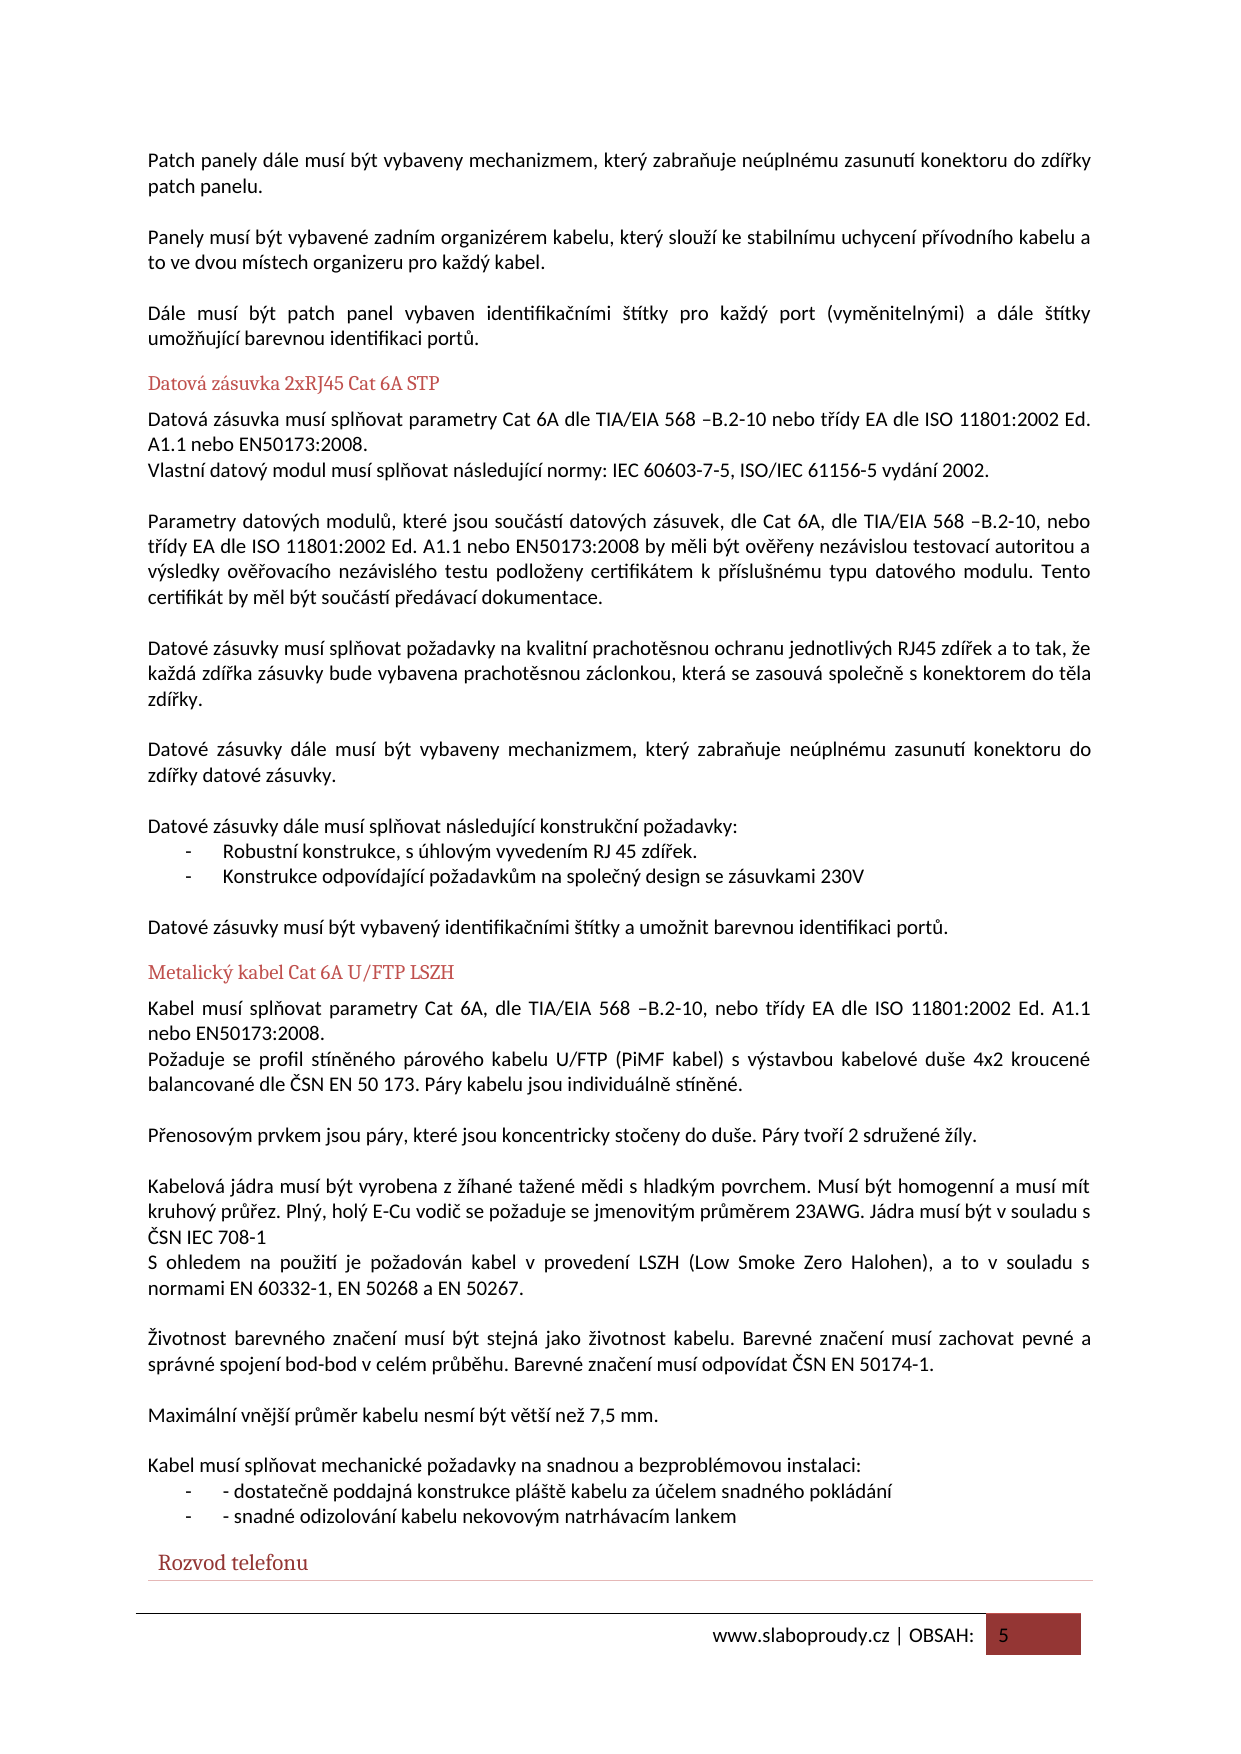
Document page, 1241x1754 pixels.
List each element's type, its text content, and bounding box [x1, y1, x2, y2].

text Datové zásuvky dále musí být vybaveny mechanizmem, který zabraňuje neúplnému zasunutí konektoru do zdířky datové zásuvky. [148, 737, 1093, 787]
list - snadné odizolování kabelu nekovovým natrhávacím lankem [185, 1503, 1093, 1529]
text Datové zásuvky dále musí splňovat následující konstrukční požadavky: [148, 813, 1093, 838]
list Robustní konstrukce, s úhlovým vyvedením RJ 45 zdířek. [185, 838, 1093, 864]
list - dostatečně poddajná konstrukce pláště kabelu za účelem snadného pokládání [185, 1478, 1093, 1503]
text Vlastní datový modul musí splňovat následující normy: IEC 60603-7-5, ISO/IEC 61156-5 vydání 2002. [148, 457, 1093, 482]
list Konstrukce odpovídající požadavkům na společný design se zásuvkami 230V [185, 864, 1093, 889]
text Kabelová jádra musí být vyrobena z žíhané tažené mědi s hladkým povrchem. Musí být homogenní a musí mít kruhový průřez. Plný, holý E-Cu vodič se požaduje se jmenovitým průměrem 23AWG. Jádra musí být v souladu s ČSN IEC 708-1 [148, 1173, 1093, 1249]
text Kabel musí splňovat parametry Cat 6A, dle TIA/EIA 568 –B.2-10, nebo třídy EA dle ISO 11801:2002 Ed. A1.1 nebo EN50173:2008. [148, 995, 1093, 1046]
text Datové zásuvky musí být vybavený identifikačními štítky a umožnit barevnou identifikaci portů. [148, 914, 1093, 940]
text Datové zásuvky musí splňovat požadavky na kvalitní prachotěsnou ochranu jednotlivých RJ45 zdířek a to tak, že každá zdířka zásuvky bude vybavena prachotěsnou záclonkou, která se zasouvá společně s konektorem do těla zdířky. [148, 635, 1093, 711]
text Datová zásuvka musí splňovat parametry Cat 6A dle TIA/EIA 568 –B.2-10 nebo třídy EA dle ISO 11801:2002 Ed. A1.1 nebo EN50173:2008. [148, 406, 1093, 457]
text Požaduje se profil stíněného párového kabelu U/FTP (PiMF kabel) s výstavbou kabelové duše 4x2 kroucené balancované dle ČSN EN 50 173. Páry kabelu jsou individuálně stíněné. [148, 1046, 1093, 1097]
text S ohledem na použití je požadován kabel v provedení LSZH (Low Smoke Zero Halohen), a to v souladu s normami EN 60332-1, EN 50268 a EN 50267. [148, 1249, 1093, 1300]
subtitle Datová zásuvka 2xRJ45 Cat 6A STP [148, 372, 1093, 396]
text Patch panely dále musí být vybaveny mechanizmem, který zabraňuje neúplnému zasunutí konektoru do zdířky patch panelu. [148, 148, 1093, 198]
subtitle Rozvod telefonu [148, 1550, 1093, 1580]
subtitle Metalický kabel Cat 6A U/FTP LSZH [148, 961, 1093, 985]
text Maximální vnější průměr kabelu nesmí být větší než 7,5 mm. [148, 1402, 1093, 1427]
text Parametry datových modulů, které jsou součástí datových zásuvek, dle Cat 6A, dle TIA/EIA 568 –B.2-10, nebo třídy EA dle ISO 11801:2002 Ed. A1.1 nebo EN50173:2008 by měli být ověřeny nezávislou testovací autoritou a výsledky ověřovacího nezávislého testu podloženy certifikátem k příslušnému typu datového modulu. Tento certifikát by měl být součástí předávací dokumentace. [148, 508, 1093, 609]
text Dále musí být patch panel vybaven identifikačními štítky pro každý port (vyměnitelnými) a dále štítky umožňující barevnou identifikaci portů. [148, 300, 1093, 351]
text Kabel musí splňovat mechanické požadavky na snadnou a bezproblémovou instalaci: [148, 1453, 1093, 1478]
text Panely musí být vybavené zadním organizérem kabelu, který slouží ke stabilnímu uchycení přívodního kabelu a to ve dvou místech organizeru pro každý kabel. [148, 224, 1093, 275]
text Životnost barevného značení musí být stejná jako životnost kabelu. Barevné značení musí zachovat pevné a správné spojení bod-bod v celém průběhu. Barevné značení musí odpovídat ČSN EN 50174-1. [148, 1326, 1093, 1376]
text Přenosovým prvkem jsou páry, které jsou koncentricky stočeny do duše. Páry tvoří 2 sdružené žíly. [148, 1122, 1093, 1148]
